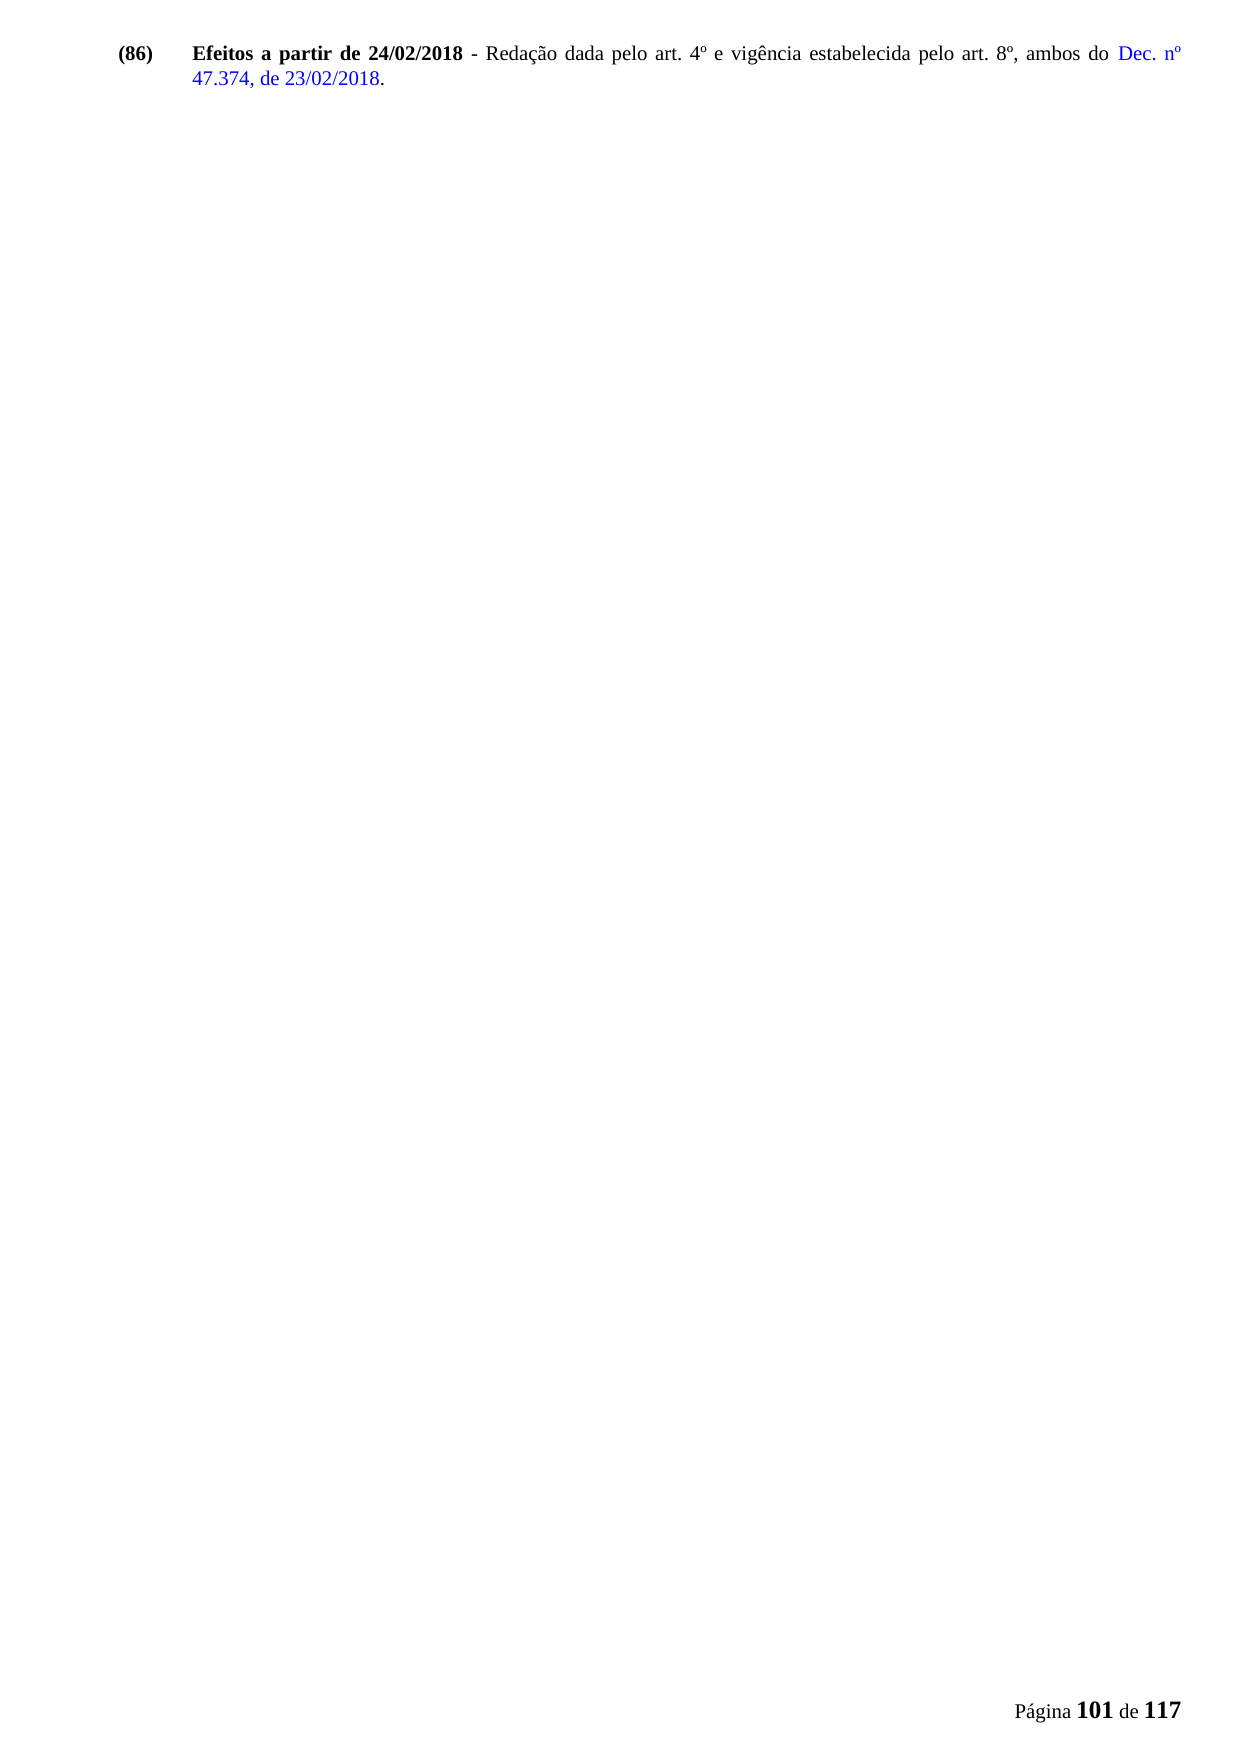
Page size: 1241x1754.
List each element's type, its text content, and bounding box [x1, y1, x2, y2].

text (86) Efeitos a partir de 24/02/2018 - Redação dada pelo art. 4º e vigência estabelecida pelo art. 8º, ambos do Dec. nº 47.374, de 23/02/2018. [118, 41, 1181, 89]
